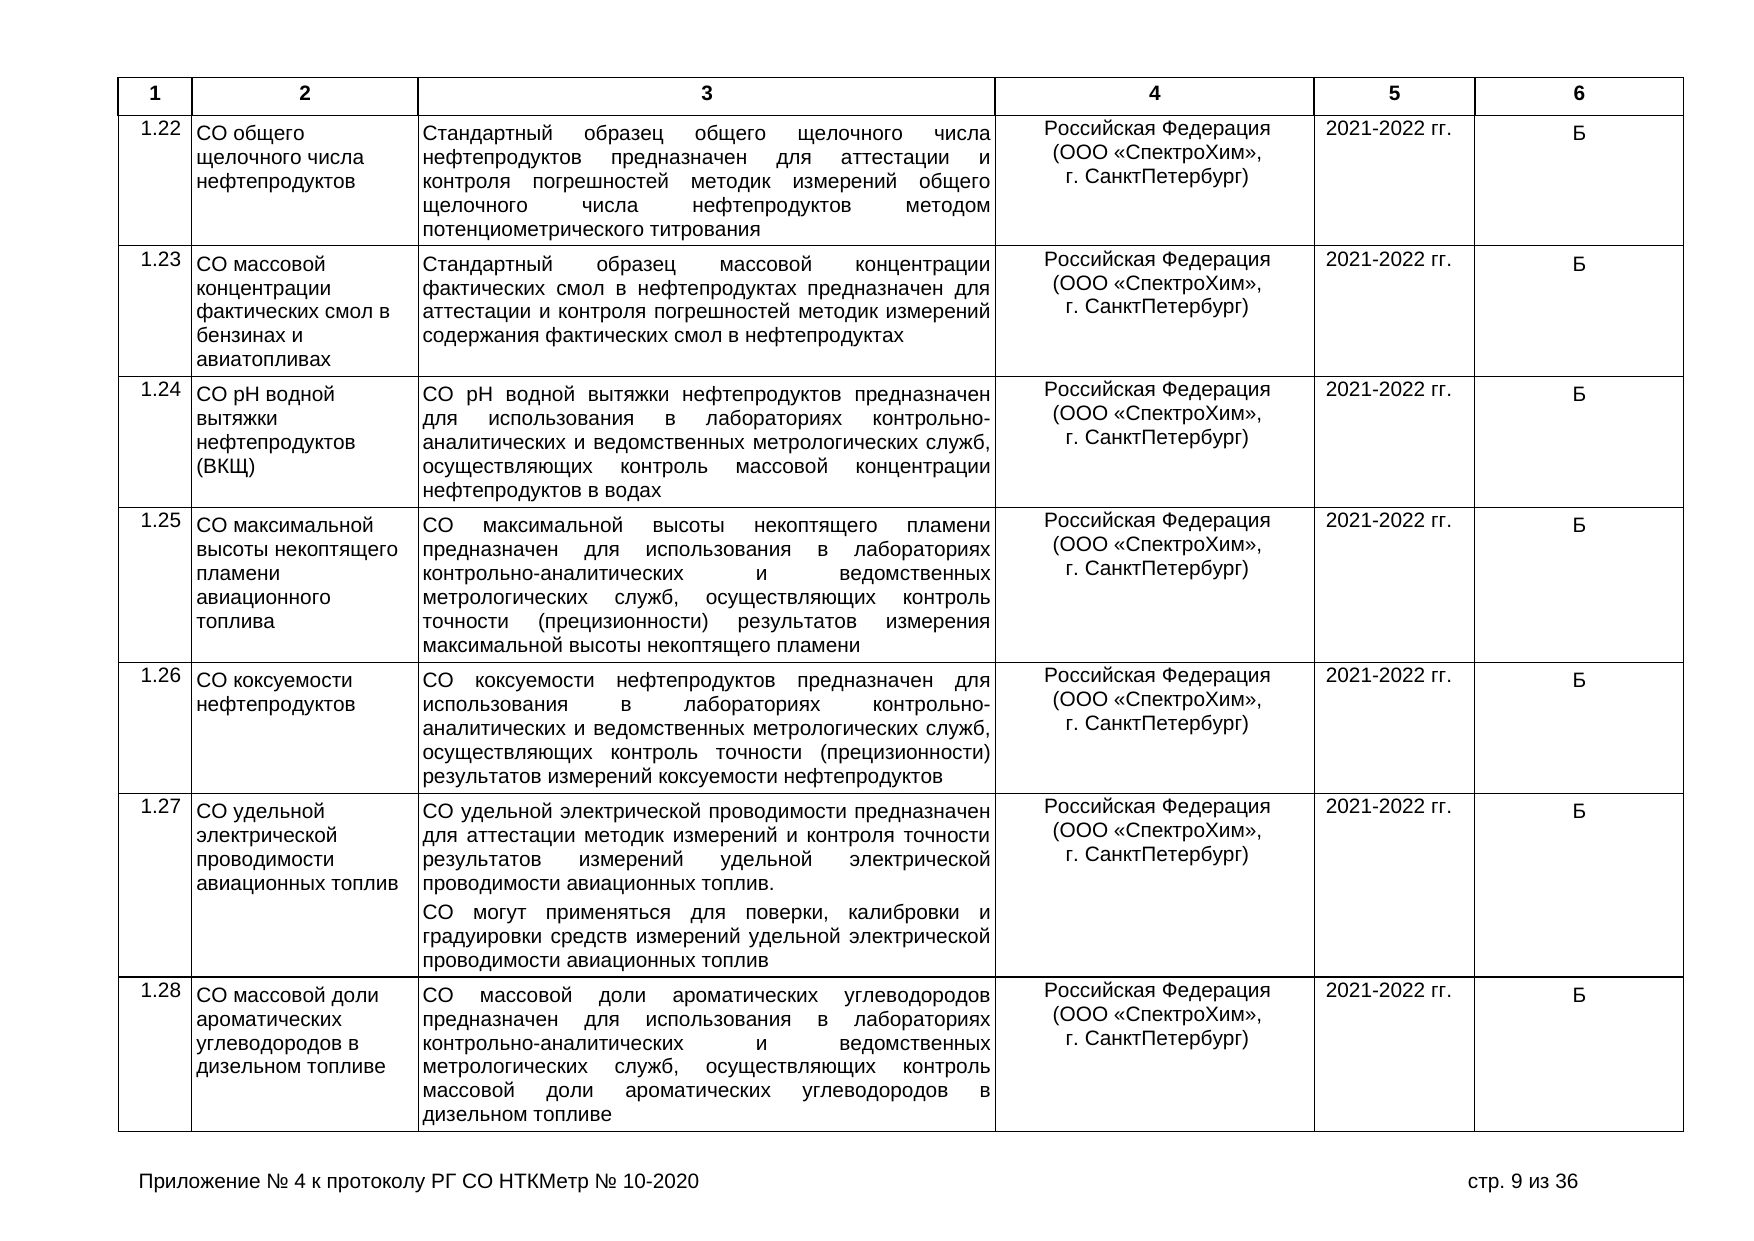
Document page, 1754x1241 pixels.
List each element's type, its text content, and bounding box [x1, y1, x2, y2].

table_cell Российская Федерация (ООО «СпектроХим», г. СанктПетербург) [996, 508, 1314, 662]
table_cell 2021-2022 гг. [1315, 663, 1474, 793]
table_cell Б [1475, 508, 1683, 662]
table_header 6 [1476, 78, 1683, 114]
table_header 5 [1315, 78, 1474, 114]
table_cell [996, 116, 1314, 245]
table_cell 1.26 [119, 663, 191, 793]
table_cell 1.25 [119, 508, 191, 662]
table_cell СО максимальной высоты некоптящего пламени предназначен для использования в лабораториях контрольно-аналитических и ведомственных метрологических служб, осуществляющих контроль точности (прецизионности) результатов измерения максимальной высоты некоптящего пламени [419, 508, 995, 662]
table_cell 2021-2022 гг. [1315, 794, 1474, 976]
table_cell Российская Федерация (ООО «СпектроХим», г. СанктПетербург) [996, 663, 1314, 793]
table_cell Б [1475, 794, 1683, 976]
table_cell СО общего щелочного числа нефтепродуктов [192, 116, 418, 245]
table_cell СО максимальной высоты некоптящего пламени авиационного топлива [192, 508, 418, 662]
table_cell 2021-2022 гг. [1315, 246, 1474, 376]
table_cell СО массовой доли ароматических углеводородов предназначен для использования в лабораториях контрольно-аналитических и ведомственных метрологических служб, осуществляющих контроль массовой доли ароматических углеводородов в дизельном топливе [419, 978, 995, 1131]
table_cell 1.27 [119, 794, 191, 976]
table_cell Российская Федерация (ООО «СпектроХим», г. СанктПетербург) [996, 377, 1314, 507]
table_cell СО массовой концентрации фактических смол в бензинах и авиатопливах [192, 246, 418, 376]
table_cell 2021-2022 гг. [1315, 116, 1474, 245]
table_cell 1.28 [119, 978, 191, 1131]
table_cell Стандартный образец общего щелочного числа нефтепродуктов предназначен для аттестации и контроля погрешностей методик измерений общего щелочного числа нефтепродуктов методом потенциометрического титрования [419, 116, 995, 245]
table_cell СО удельной электрической проводимости предназначен для аттестации методик измерений и контроля точности результатов измерений удельной электрической проводимости авиационных топлив. СО могут применяться для поверки, калибровки и градуировки средств измерений удельной электрической проводимости авиационных топлив [419, 794, 995, 976]
table_cell 1.23 [119, 246, 191, 376]
table_cell Б [1475, 246, 1683, 376]
table_header 4 [996, 78, 1313, 114]
table_cell СО коксуемости нефтепродуктов [192, 663, 418, 793]
table_cell Б [1475, 978, 1683, 1131]
table_cell Российская Федерация (ООО «СпектроХим», г. СанктПетербург) [996, 794, 1314, 976]
table_cell Стандартный образец массовой концентрации фактических смол в нефтепродуктах предназначен для аттестации и контроля погрешностей методик измерений содержания фактических смол в нефтепродуктах [419, 246, 995, 376]
table_cell Б [1475, 663, 1683, 793]
table_header 3 [419, 78, 994, 114]
table_cell СО массовой доли ароматических углеводородов в дизельном топливе [192, 978, 418, 1131]
table_cell 1.24 [119, 377, 191, 507]
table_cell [996, 978, 1314, 1131]
table_cell Б [1475, 377, 1683, 507]
table_header 2 [193, 78, 417, 114]
table_header 1 [119, 78, 191, 114]
table_cell 2021-2022 гг. [1315, 978, 1474, 1131]
table_cell СО рН водной вытяжки нефтепродуктов (ВКЩ) [192, 377, 418, 507]
table_cell 2021-2022 гг. [1315, 377, 1474, 507]
table_cell СО рН водной вытяжки нефтепродуктов предназначен для использования в лабораториях контрольно-аналитических и ведомственных метрологических служб, осуществляющих контроль массовой концентрации нефтепродуктов в водах [419, 377, 995, 507]
table_cell Б [1475, 116, 1683, 245]
table_cell СО удельной электрической проводимости авиационных топлив [192, 794, 418, 976]
table_cell Российская Федерация (ООО «СпектроХим», г. СанктПетербург) [996, 246, 1314, 376]
table_cell СО коксуемости нефтепродуктов предназначен для использования в лабораториях контрольно-аналитических и ведомственных метрологических служб, осуществляющих контроль точности (прецизионности) результатов измерений коксуемости нефтепродуктов [419, 663, 995, 793]
table_cell 1.22 [119, 116, 191, 245]
table_cell 2021-2022 гг. [1315, 508, 1474, 662]
